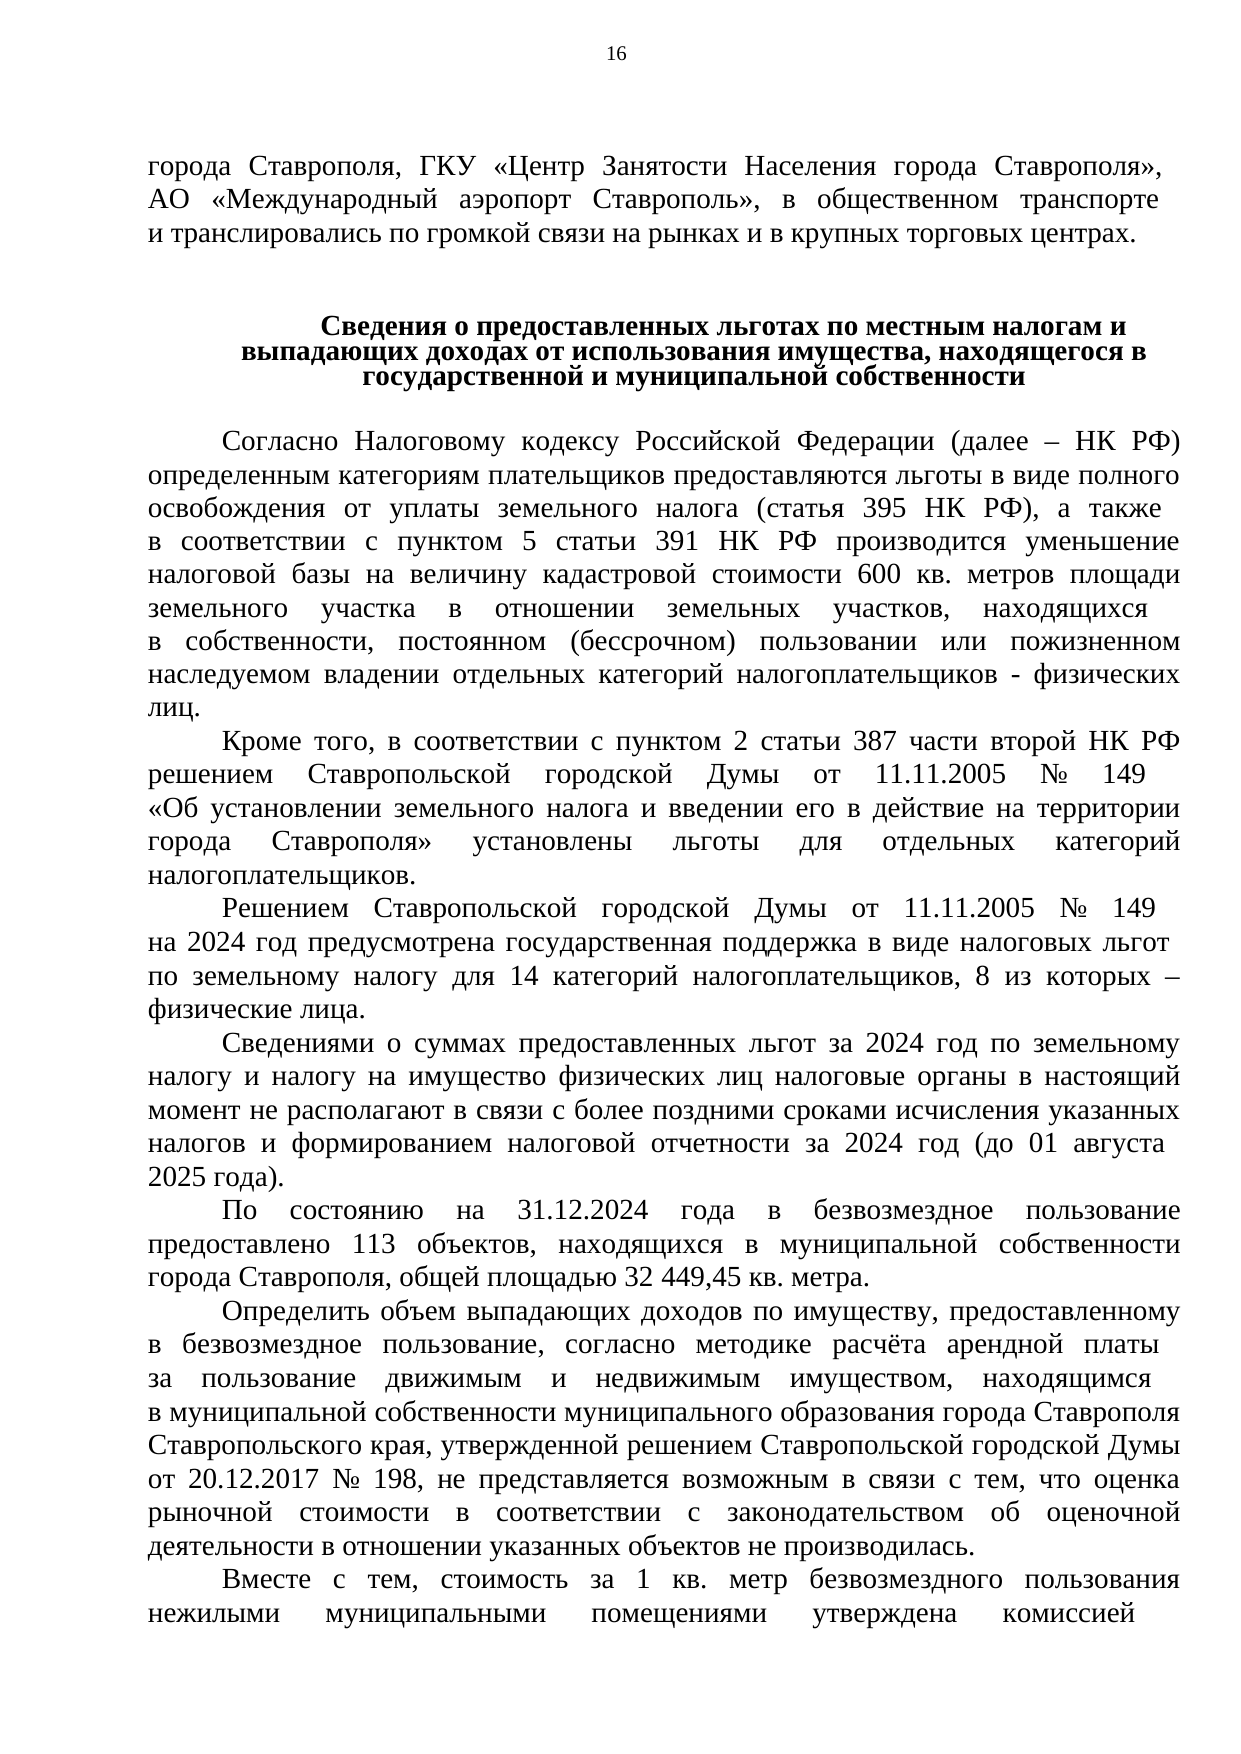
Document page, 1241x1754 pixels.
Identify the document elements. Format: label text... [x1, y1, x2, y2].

text Решением Ставропольской городской Думы от 11.11.2005 № 149 на 2024 год предусмотрена государственная поддержка в виде налоговых льгот по земельному налогу для 14 категорий налогоплательщиков, 8 из которых – физические лица. [148, 891, 1181, 1025]
text Определить объем выпадающих доходов по имуществу, предоставленному в безвозмездное пользование, согласно методике расчёта арендной платы за пользование движимым и недвижимым имуществом, находящимся в муниципальной собственности муниципального образования города Ставрополя Ставропольского края, утвержденной решением Ставропольской городской Думы от 20.12.2017 № 198, не представляется возможным в связи с тем, что оценка рыночной стоимости в соответствии с законодательством об оценочной деятельности в отношении указанных объектов не производилась. [148, 1293, 1181, 1561]
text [148, 1561, 1181, 1628]
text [148, 148, 1181, 248]
text По состоянию на 31.12.2024 года в безвозмездное пользование предоставлено 113 объектов, находящихся в муниципальной собственности города Ставрополя, общей площадью 32 449,45 кв. метра. [148, 1192, 1181, 1293]
text Сведения о предоставленных льготах по местным налогам и выпадающих доходах от использования имущества, находящегося в государственной и муниципальной собственности [207, 315, 1181, 390]
text Кроме того, в соответствии с пунктом 2 статьи 387 части второй НК РФ решением Ставропольской городской Думы от 11.11.2005 № 149 «Об установлении земельного налога и введении его в действие на территории города Ставрополя» установлены льготы для отдельных категорий налогоплательщиков. [148, 723, 1181, 891]
text Согласно Налоговому кодексу Российской Федерации (далее – НК РФ) определенным категориям плательщиков предоставляются льготы в виде полного освобождения от уплаты земельного налога (статья 395 НК РФ), а также в соответствии с пунктом 5 статьи 391 НК РФ производится уменьшение налоговой базы на величину кадастровой стоимости 600 кв. метров площади земельного участка в отношении земельных участков, находящихся в собственности, постоянном (бессрочном) пользовании или пожизненном наследуемом владении отдельных категорий налогоплательщиков - физических лиц. [148, 424, 1181, 723]
text Сведениями о суммах предоставленных льгот за 2024 год по земельному налогу и налогу на имущество физических лиц налоговые органы в настоящий момент не располагают в связи с более поздними сроками исчисления указанных налогов и формированием налоговой отчетности за 2024 год (до 01 августа 2025 года). [148, 1025, 1181, 1192]
